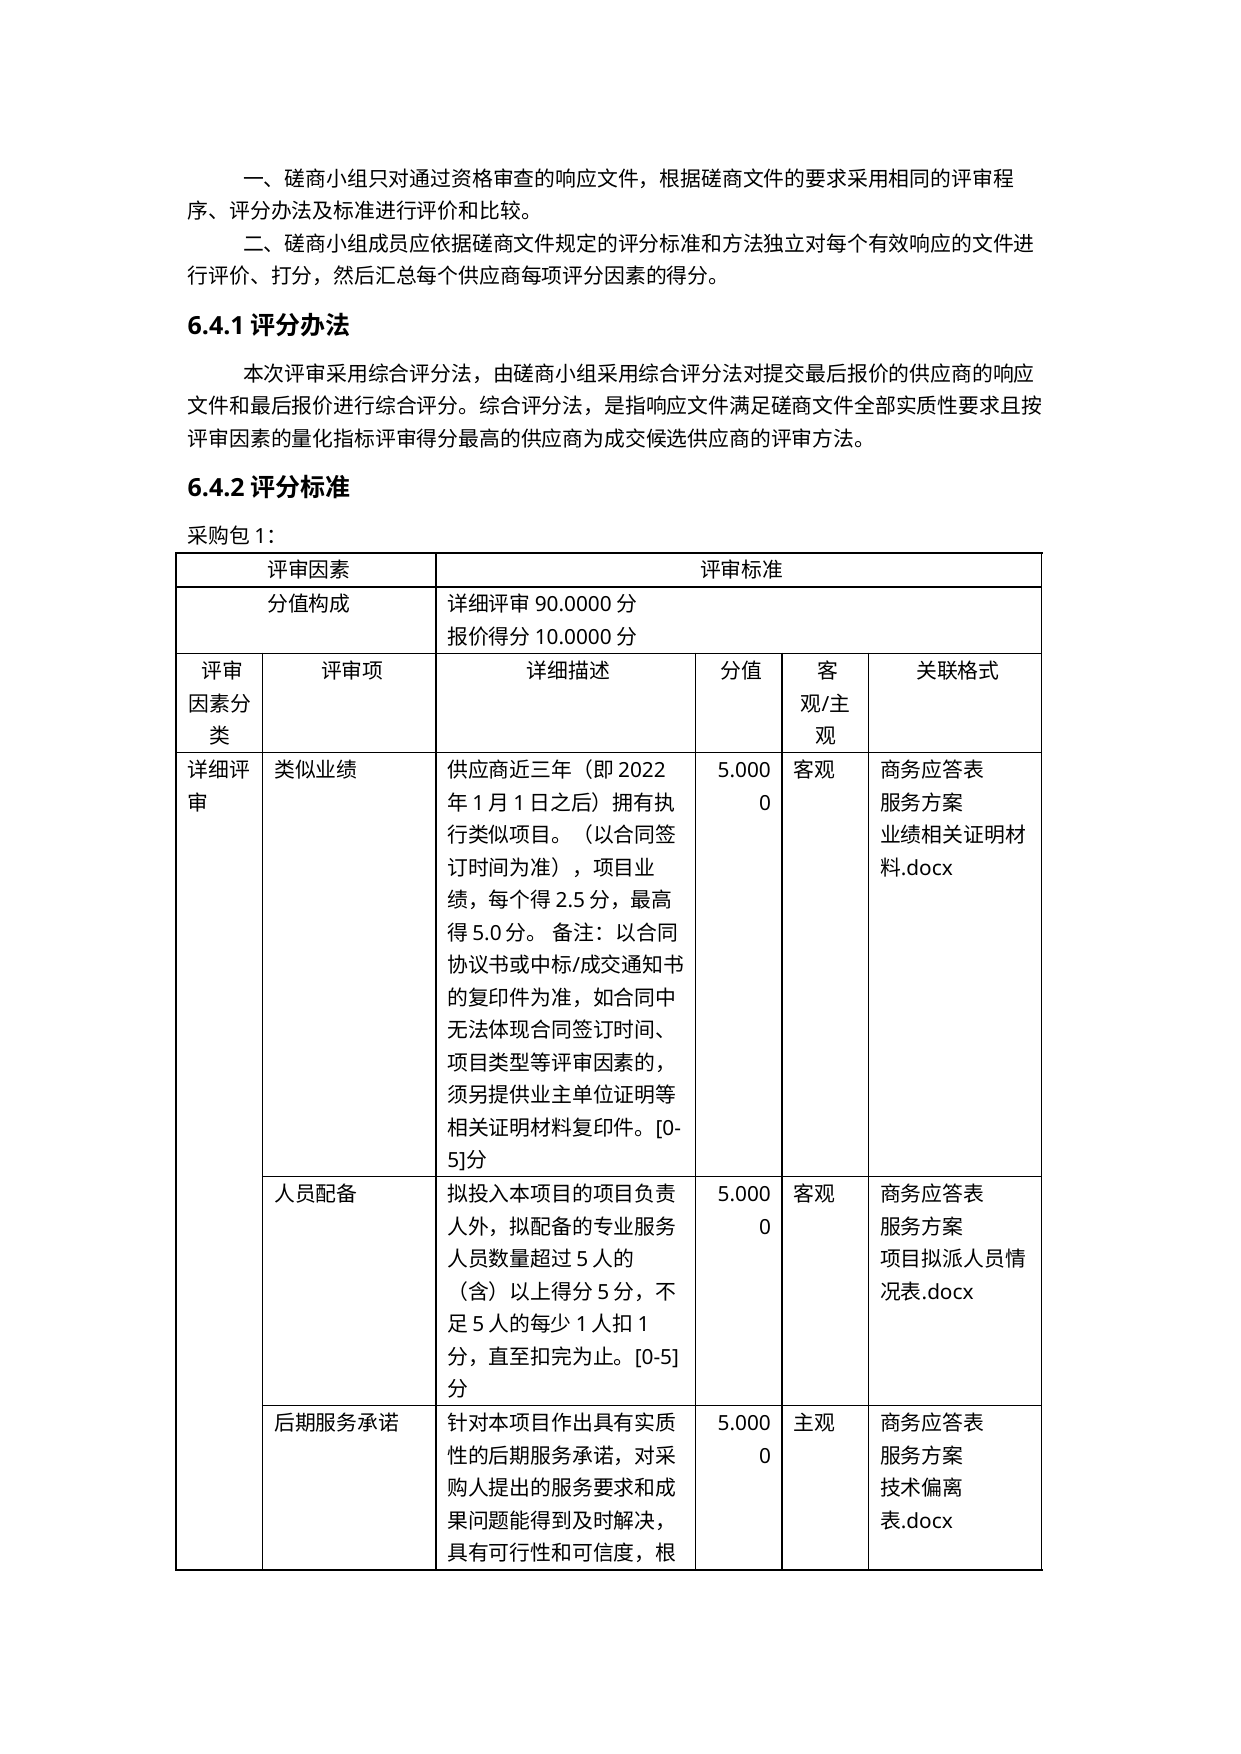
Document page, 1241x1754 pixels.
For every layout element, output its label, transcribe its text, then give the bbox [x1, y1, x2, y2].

table_cell 关联格式 [869, 654, 1041, 752]
table_cell 后期服务承诺 [263, 1406, 435, 1569]
table_cell 类似业绩 [263, 753, 435, 1176]
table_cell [869, 1406, 1041, 1569]
table_cell 5.0000 [696, 1406, 781, 1569]
text 6.4.2评分标准 [187, 454, 1053, 519]
table_cell 供应商近三年（即2022年1月1日之后）拥有执行类似项目。（以合同签订时间为准），项目业绩，每个得2.5分，最高得5.0分。 备注：以合同协议书或中标/成交通知书的复印件为准，如合同中无法体现合同签订时间、项目类型等评审因素的，须另提供业主单位证明等相关证明材料复印件。[0-5]分 [437, 753, 695, 1176]
table_cell 详细评审 [177, 753, 262, 1569]
table_cell 分值 [696, 654, 781, 752]
text 二、磋商小组成员应依据磋商文件规定的评分标准和方法独立对每个有效响应的文件进行评价、打分，然后汇总每个供应商每项评分因素的得分。 [187, 227, 1053, 292]
table_cell 商务应答表 服务方案 业绩相关证明材料.docx [869, 753, 1041, 1176]
table_cell 评审项 [263, 654, 435, 752]
table_cell 拟投入本项目的项目负责人外，拟配备的专业服务人员数量超过5人的（含）以上得分5分，不足5人的每少1人扣1分，直至扣完为止。[0-5]分 [437, 1177, 695, 1405]
table_cell 客观 [783, 753, 868, 1176]
table_cell 客观 [783, 1177, 868, 1405]
table_cell 5.0000 [696, 753, 781, 1176]
table_cell 5.0000 [696, 1177, 781, 1405]
text 一、磋商小组只对通过资格审查的响应文件，根据磋商文件的要求采用相同的评审程序、评分办法及标准进行评价和比较。 [187, 162, 1053, 227]
table_cell 人员配备 [263, 1177, 435, 1405]
table_cell 商务应答表 服务方案 项目拟派人员情况表.docx [869, 1177, 1041, 1405]
table_header 评审因素 [177, 554, 435, 586]
text 本次评审采用综合评分法，由磋商小组采用综合评分法对提交最后报价的供应商的响应文件和最后报价进行综合评分。综合评分法，是指响应文件满足磋商文件全部实质性要求且按评审因素的量化指标评审得分最高的供应商为成交候选供应商的评审方法。 [187, 357, 1053, 454]
table_cell 详细评审90.0000分 报价得分10.0000分 [437, 588, 1041, 653]
text 6.4.1评分办法 [187, 292, 1053, 357]
text 采购包1： [187, 519, 1053, 552]
table_cell 客观/主观 [783, 654, 868, 752]
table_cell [437, 1406, 695, 1569]
table_cell 评审因素分类 [177, 654, 262, 752]
table_header 评审标准 [437, 554, 1041, 586]
table_cell 主观 [783, 1406, 868, 1569]
table_cell 分值构成 [177, 588, 435, 653]
table_cell 详细描述 [437, 654, 695, 752]
